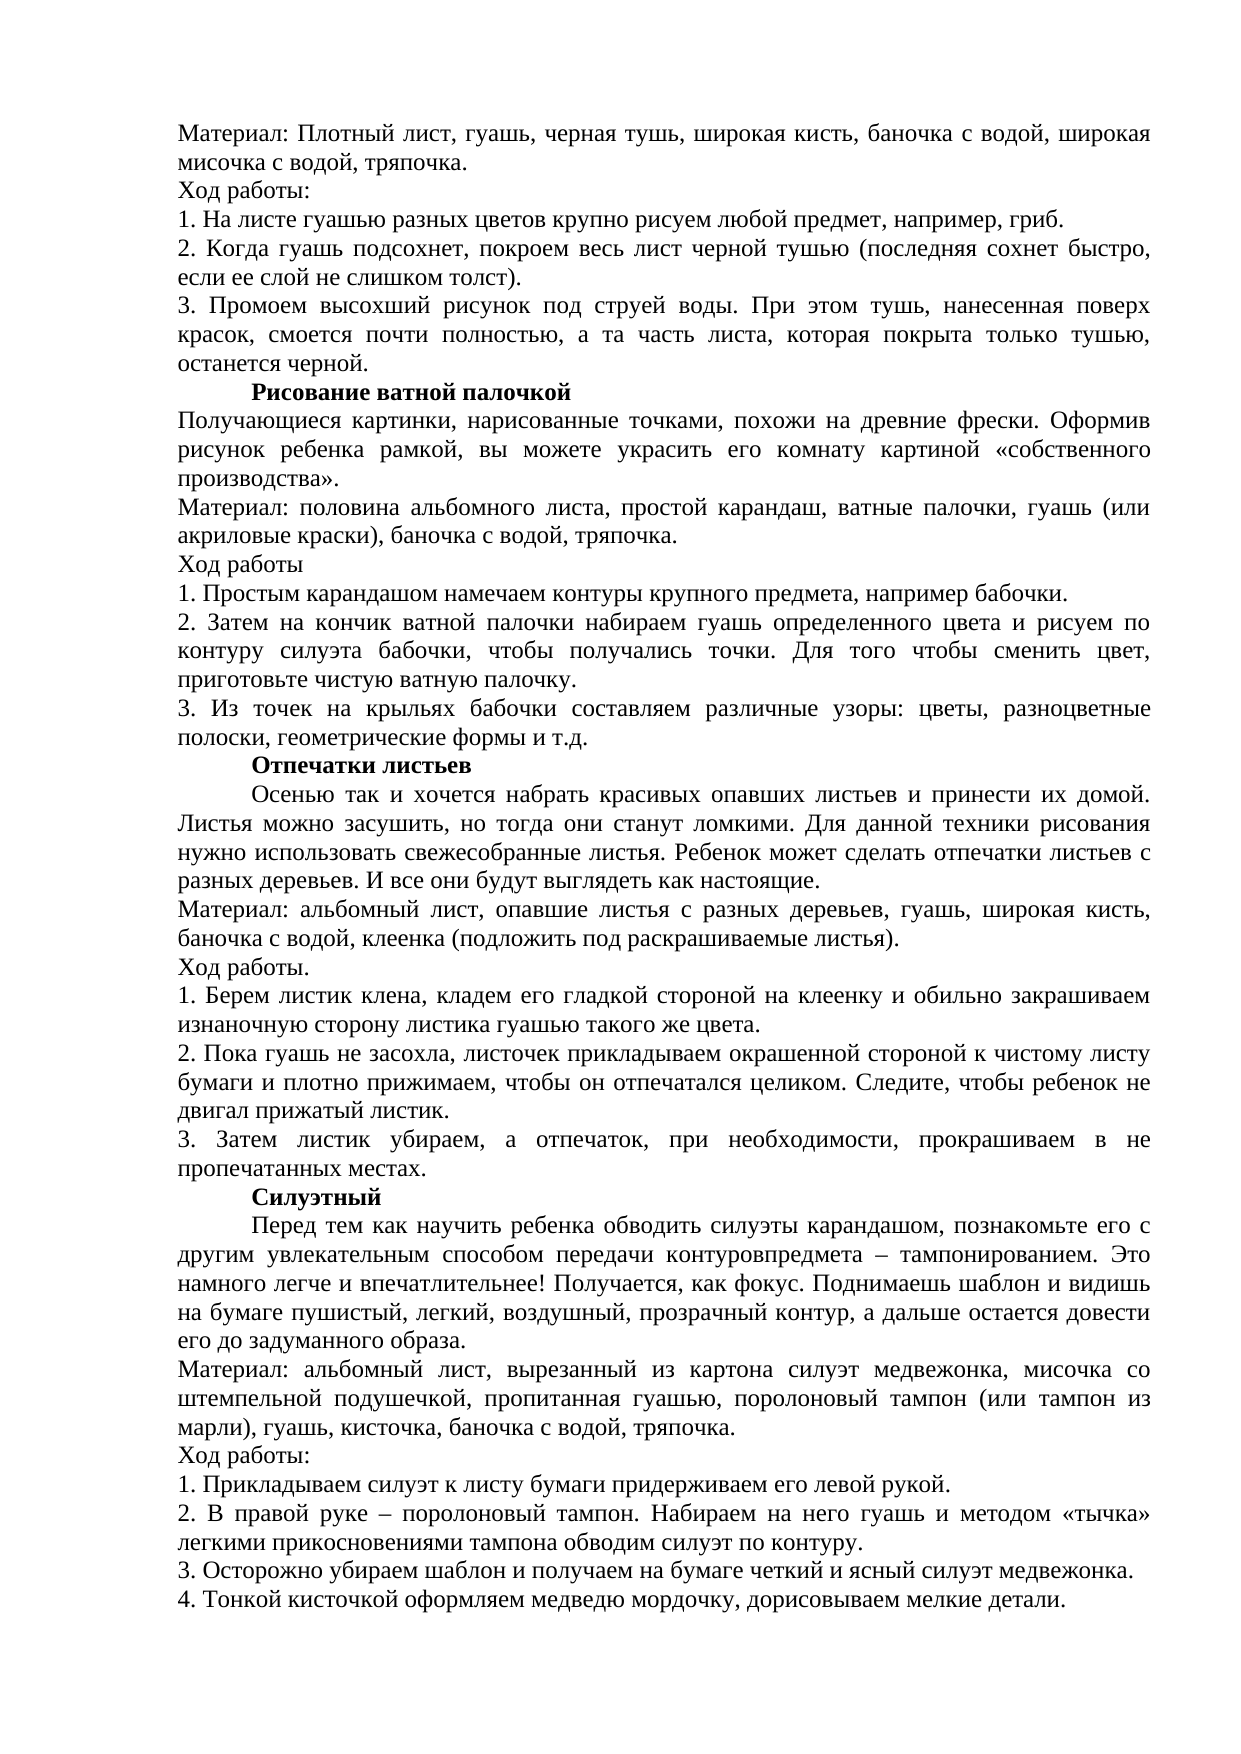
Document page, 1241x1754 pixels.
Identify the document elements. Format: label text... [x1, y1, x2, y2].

text Рисование ватной палочкой [177, 377, 1152, 406]
text 2. Когда гуашь подсохнет, покроем весь лист черной тушью (последняя сохнет быстро, если ее слой не слишком толст). [177, 233, 1152, 291]
text Материал: половина альбомного листа, простой карандаш, ватные палочки, гуашь (или акриловые краски), баночка с водой, тряпочка. [177, 492, 1152, 549]
text Ход работы [177, 549, 1152, 578]
text Осенью так и хочется набрать красивых опавших листьев и принести их домой. Листья можно засушить, но тогда они станут ломкими. Для данной техники рисования нужно использовать свежесобранные листья. Ребенок может сделать отпечатки листьев с разных деревьев. И все они будут выглядеть как настоящие. [177, 779, 1152, 894]
text Ход работы. [177, 952, 1152, 981]
text Перед тем как научить ребенка обводить силуэты карандашом, познакомьте его с другим увлекательным способом передачи контуровпредмета – тампонированием. Это намного легче и впечатлительнее! Получается, как фокус. Поднимаешь шаблон и видишь на бумаге пушистый, легкий, воздушный, прозрачный контур, а дальше остается довести его до задуманного образа. [177, 1211, 1152, 1354]
text 2. В правой руке – поролоновый тампон. Набираем на него гуашь и методом «тычка» легкими прикосновениями тампона обводим силуэт по контуру. [177, 1498, 1152, 1556]
text 3. Затем листик убираем, а отпечаток, при необходимости, прокрашиваем в не пропечатанных местах. [177, 1124, 1152, 1182]
text Материал: альбомный лист, вырезанный из картона силуэт медвежонка, мисочка со штемпельной подушечкой, пропитанная гуашью, поролоновый тампон (или тампон из марли), гуашь, кисточка, баночка с водой, тряпочка. [177, 1354, 1152, 1441]
text 2. Пока гуашь не засохла, листочек прикладываем окрашенной стороной к чистому листу бумаги и плотно прижимаем, чтобы он отпечатался целиком. Следите, чтобы ребенок не двигал прижатый листик. [177, 1038, 1152, 1124]
text Силуэтный [177, 1182, 1152, 1211]
text 1. Берем листик клена, кладем его гладкой стороной на клеенку и обильно закрашиваем изнаночную сторону листика гуашью такого же цвета. [177, 981, 1152, 1038]
text 1. Прикладываем силуэт к листу бумаги придерживаем его левой рукой. [177, 1469, 1152, 1498]
text 3. Из точек на крыльях бабочки составляем различные узоры: цветы, разноцветные полоски, геометрические формы и т.д. [177, 693, 1152, 751]
text Материал: Плотный лист, гуашь, черная тушь, широкая кисть, баночка с водой, широкая мисочка с водой, тряпочка. [177, 118, 1152, 176]
text Отпечатки листьев [177, 751, 1152, 779]
text 3. Осторожно убираем шаблон и получаем на бумаге четкий и ясный силуэт медвежонка. [177, 1556, 1152, 1584]
text Материал: альбомный лист, опавшие листья с разных деревьев, гуашь, широкая кисть, баночка с водой, клеенка (подложить под раскрашиваемые листья). [177, 894, 1152, 952]
text Ход работы: [177, 176, 1152, 204]
text 1. На листе гуашью разных цветов крупно рисуем любой предмет, например, гриб. [177, 204, 1152, 233]
text 4. Тонкой кисточкой оформляем медведю мордочку, дорисовываем мелкие детали. [177, 1584, 1152, 1613]
text 2. Затем на кончик ватной палочки набираем гуашь определенного цвета и рисуем по контуру силуэта бабочки, чтобы получались точки. Для того чтобы сменить цвет, приготовьте чистую ватную палочку. [177, 607, 1152, 693]
text 3. Промоем высохший рисунок под струей воды. При этом тушь, нанесенная поверх красок, смоется почти полностью, а та часть листа, которая покрыта только тушью, останется черной. [177, 291, 1152, 377]
text 1. Простым карандашом намечаем контуры крупного предмета, например бабочки. [177, 578, 1152, 607]
text Ход работы: [177, 1441, 1152, 1469]
text Получающиеся картинки, нарисованные точками, похожи на древние фрески. Оформив рисунок ребенка рамкой, вы можете украсить его комнату картиной «собственного производства». [177, 406, 1152, 492]
